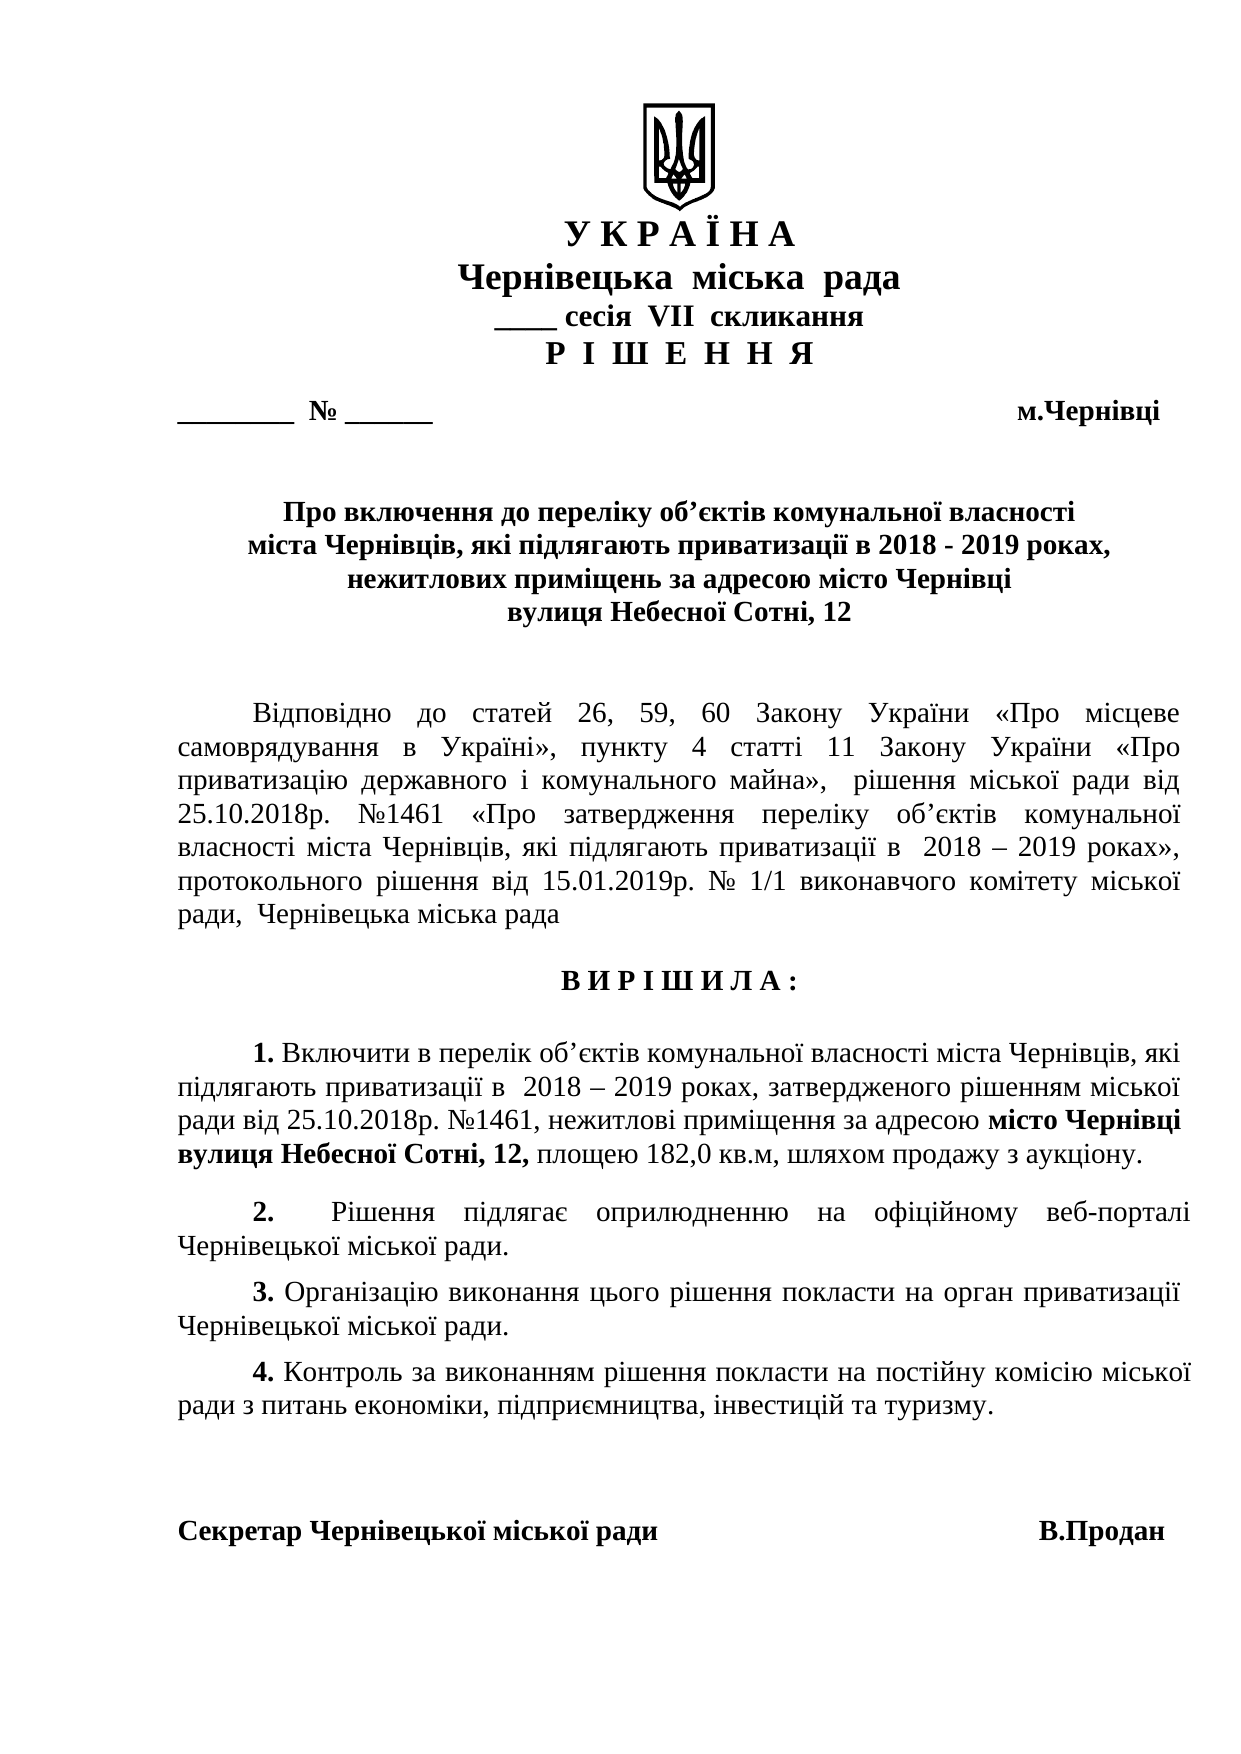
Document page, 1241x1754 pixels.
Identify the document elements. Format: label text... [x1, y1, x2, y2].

text міста Чернівців, які підлягають приватизації в 2018 - 2019 роках, нежитлових приміщень за адресою місто Чернівці [177, 527, 1181, 594]
text Секретар Чернівецької міської ради В.Продан [177, 1513, 1190, 1546]
text 1. Включити в перелік об’єктів комунальної власності міста Чернівців, які підлягають приватизації в 2018 – 2019 роках, затвердженого рішенням міської ради від 25.10.2018р. №1461, нежитлові приміщення за адресою місто Чернівці вулиця Небесної Сотні, 12, площею 182,0 кв.м, шляхом продажу з аукціону. [177, 1035, 1181, 1169]
text ________ № ______ м.Чернівці [177, 393, 1181, 427]
text 4. Контроль за виконанням рішення покласти на постійну комісію міської ради з питань економіки, підприємництва, інвестицій та туризму. [177, 1354, 1191, 1421]
text У К Р А Ї Н А [177, 211, 1181, 254]
text Чернівецька міська рада [177, 254, 1181, 297]
text 2. Рішення підлягає оприлюдненню на офіційному веб-порталі Чернівецької міської ради. [177, 1194, 1191, 1262]
text ____ сесія VIІ скликання [177, 297, 1181, 333]
text вулиця Небесної Сотні, 12 [177, 594, 1181, 628]
text Про включення до переліку об’єктів комунальної власності [177, 494, 1181, 527]
subtitle Р І Ш Е Н Н Я [177, 333, 1181, 372]
text Відповідно до статей 26, 59, 60 Закону України «Про місцеве самоврядування в Україні», пункту 4 статті 11 Закону України «Про приватизацію державного і комунального майна», рішення міської ради від 25.10.2018р. №1461 «Про затвердження переліку об’єктів комунальної власності міста Чернівців, які підлягають приватизації в 2018 – 2019 роках», протокольного рішення від 15.01.2019р. № 1/1 виконавчого комітету міської ради, Чернівецька міська рада [177, 695, 1181, 930]
text 3. Організацію виконання цього рішення покласти на орган приватизації Чернівецької міської ради. [177, 1274, 1181, 1341]
text В И Р І Ш И Л А : [177, 963, 1181, 997]
